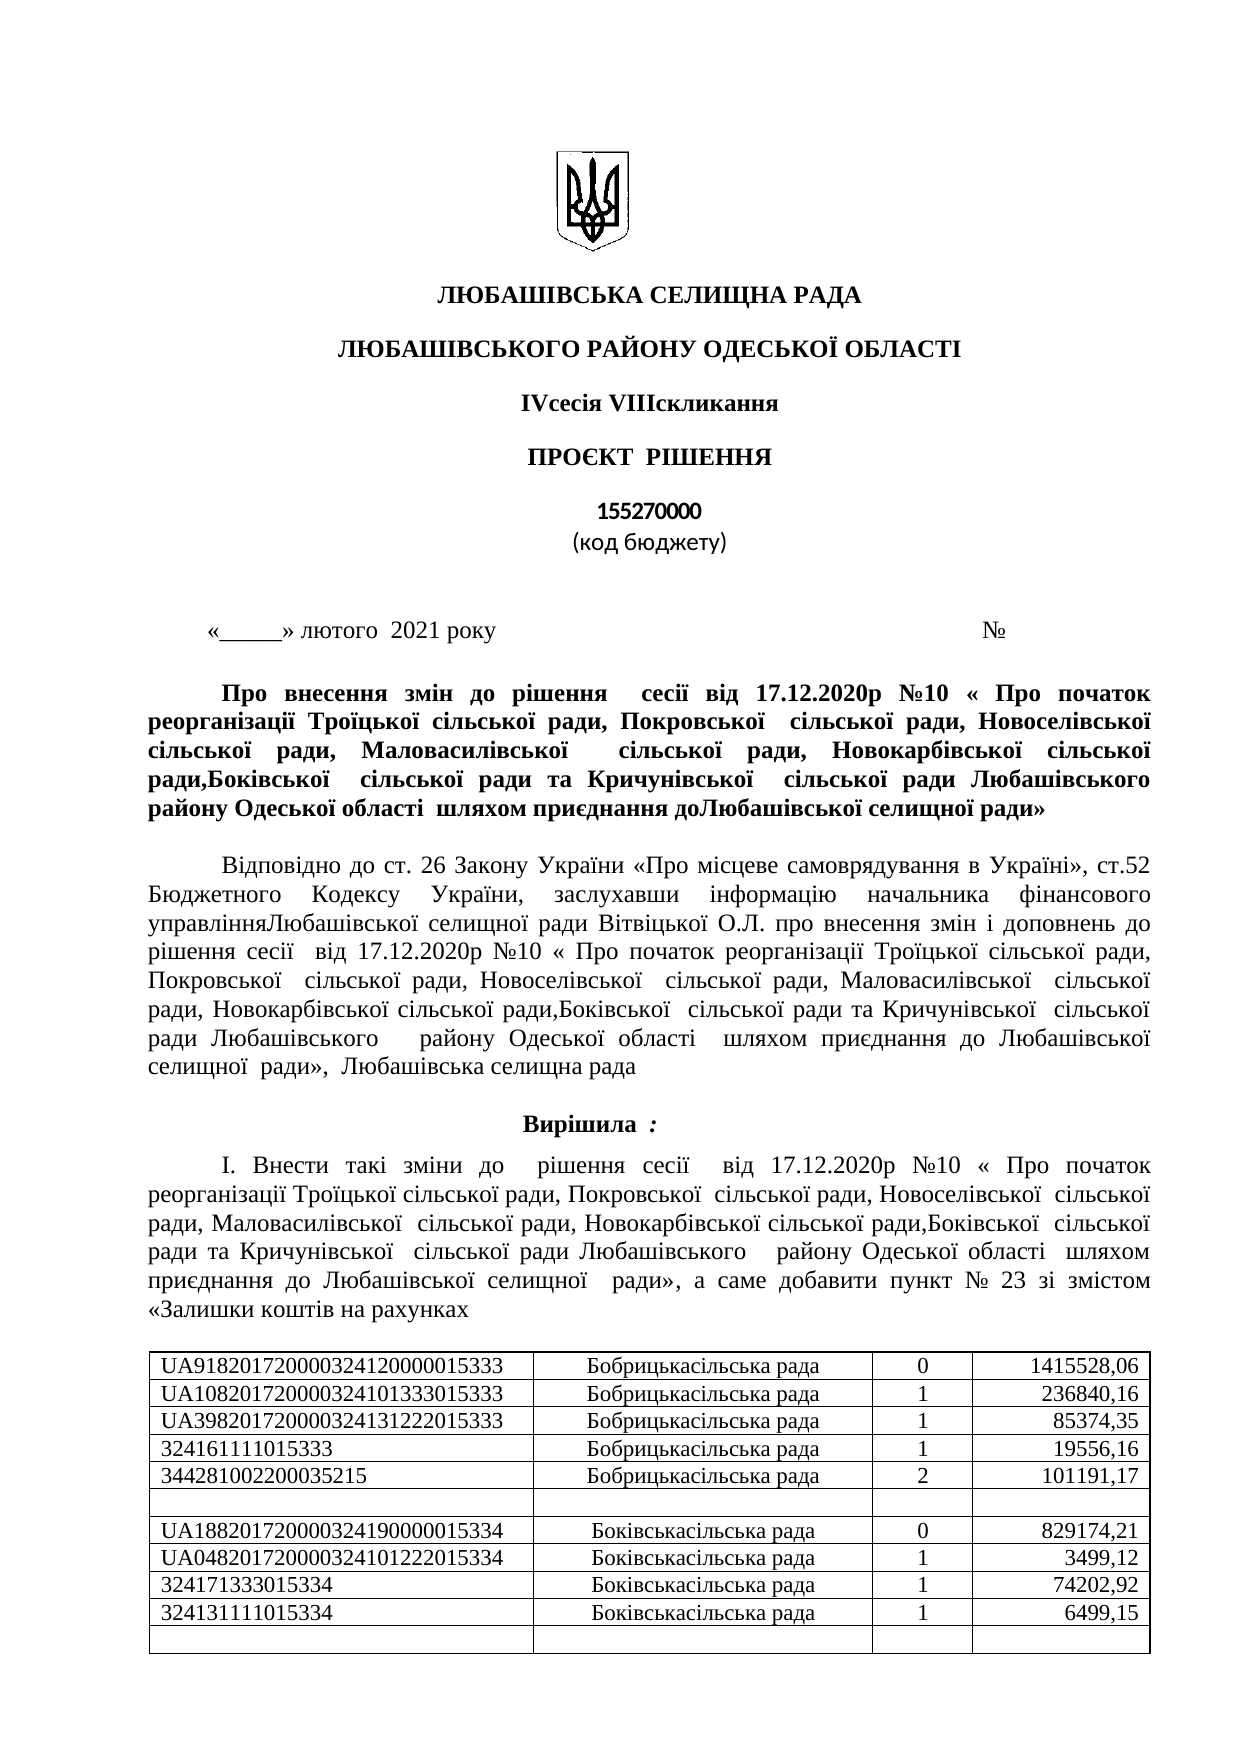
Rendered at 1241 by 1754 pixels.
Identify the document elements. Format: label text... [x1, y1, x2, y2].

text Про внесення змін до рішення сесії від 17.12.2020р №10 « Про початок реорганізації Троїцької сільської ради, Покровської сільської ради, Новоселівської сільської ради, Маловасилівської сільської ради, Новокарбівської сільської ради,Боківської сільської ради та Кричунівської сільської ради Любашівського району Одеської області шляхом приєднання доЛюбашівської селищної ради» [148, 678, 1152, 821]
table_cell [973, 1489, 1149, 1516]
text (код бюджету) [148, 526, 1152, 556]
table_cell 19556,16 [973, 1435, 1149, 1461]
table_header 1415528,06 [973, 1353, 1149, 1379]
table_header № [577, 610, 1229, 649]
table_header Бобрицькасільська рада [534, 1353, 872, 1379]
table_cell 3499,12 [973, 1544, 1149, 1571]
table_cell 1 [873, 1380, 972, 1406]
table_cell UA108201720000324101333015333 [150, 1380, 533, 1406]
table_cell [873, 1489, 972, 1516]
text Відповідно до ст. 26 Закону України «Про місцеве самоврядування в Україні», ст.52 Бюджетного Кодексу України, заслухавши інформацію начальника фінансового управлінняЛюбашівської селищної ради Вітвіцької О.Л. про внесення змін і доповнень до рішення сесії від 17.12.2020р №10 « Про початок реорганізації Троїцької сільської ради, Покровської сільської ради, Новоселівської сільської ради, Маловасилівської сільської ради, Новокарбівської сільської ради,Боківської сільської ради та Кричунівської сільської ради Любашівського району Одеської області шляхом приєднання до Любашівської селищної ради», Любашівська селищна рада [148, 850, 1152, 1080]
text ІVсесія VIIІскликання [148, 388, 1152, 417]
text ЛЮБАШІВСЬКОГО РАЙОНУ ОДЕСЬКОЇ ОБЛАСТІ [148, 334, 1152, 363]
table_header 0 [873, 1353, 972, 1379]
table_cell UA398201720000324131222015333 [150, 1407, 533, 1433]
table_cell Боківськасільська рада [534, 1517, 872, 1543]
table_cell 0 [873, 1517, 972, 1543]
picture [543, 146, 641, 256]
table_cell 324131111015334 [150, 1599, 533, 1625]
text 155270000 [148, 495, 1152, 526]
table_header UA918201720000324120000015333 [150, 1353, 533, 1379]
table_header «_____» лютого 2021 року [71, 610, 577, 649]
text Вирішила : [448, 1109, 1152, 1138]
table_cell 1 [873, 1435, 972, 1461]
table_cell 2 [873, 1462, 972, 1488]
table_cell 101191,17 [973, 1462, 1149, 1488]
table_cell 1 [873, 1572, 972, 1598]
table_cell 1 [873, 1407, 972, 1433]
table_cell 344281002200035215 [150, 1462, 533, 1488]
table_cell Бобрицькасільська рада [534, 1407, 872, 1433]
table_cell Боківськасільська рада [534, 1572, 872, 1598]
table_cell [534, 1489, 872, 1516]
table_cell 1 [873, 1599, 972, 1625]
table_cell 324171333015334 [150, 1572, 533, 1598]
table_cell [873, 1626, 972, 1653]
table_cell [150, 1489, 533, 1516]
table_cell 324161111015333 [150, 1435, 533, 1461]
text І. Внести такі зміни до рішення сесії від 17.12.2020р №10 « Про початок реорганізації Троїцької сільської ради, Покровської сільської ради, Новоселівської сільської ради, Маловасилівської сільської ради, Новокарбівської сільської ради,Боківської сільської ради та Кричунівської сільської ради Любашівського району Одеської області шляхом приєднання до Любашівської селищної ради», а саме добавити пункт № 23 зі змістом «Залишки коштів на рахунках [148, 1150, 1152, 1323]
table_cell Бобрицькасільська рада [534, 1462, 872, 1488]
table_cell Боківськасільська рада [534, 1544, 872, 1571]
table_cell 1 [873, 1544, 972, 1571]
table_cell 85374,35 [973, 1407, 1149, 1433]
text ЛЮБАШІВСЬКА СЕЛИЩНА РАДА [148, 280, 1152, 309]
table_cell [534, 1626, 872, 1653]
table_cell Бобрицькасільська рада [534, 1380, 872, 1406]
table_cell [973, 1626, 1149, 1653]
table_cell 6499,15 [973, 1599, 1149, 1625]
table_cell 236840,16 [973, 1380, 1149, 1406]
table_cell Бобрицькасільська рада [534, 1435, 872, 1461]
table_cell 74202,92 [973, 1572, 1149, 1598]
table_cell UA188201720000324190000015334 [150, 1517, 533, 1543]
table_cell Боківськасільська рада [534, 1599, 872, 1625]
table_cell UA048201720000324101222015334 [150, 1544, 533, 1571]
table_cell 829174,21 [973, 1517, 1149, 1543]
table_cell [150, 1626, 533, 1653]
text ПРОЄКТ РІШЕННЯ [148, 442, 1152, 470]
